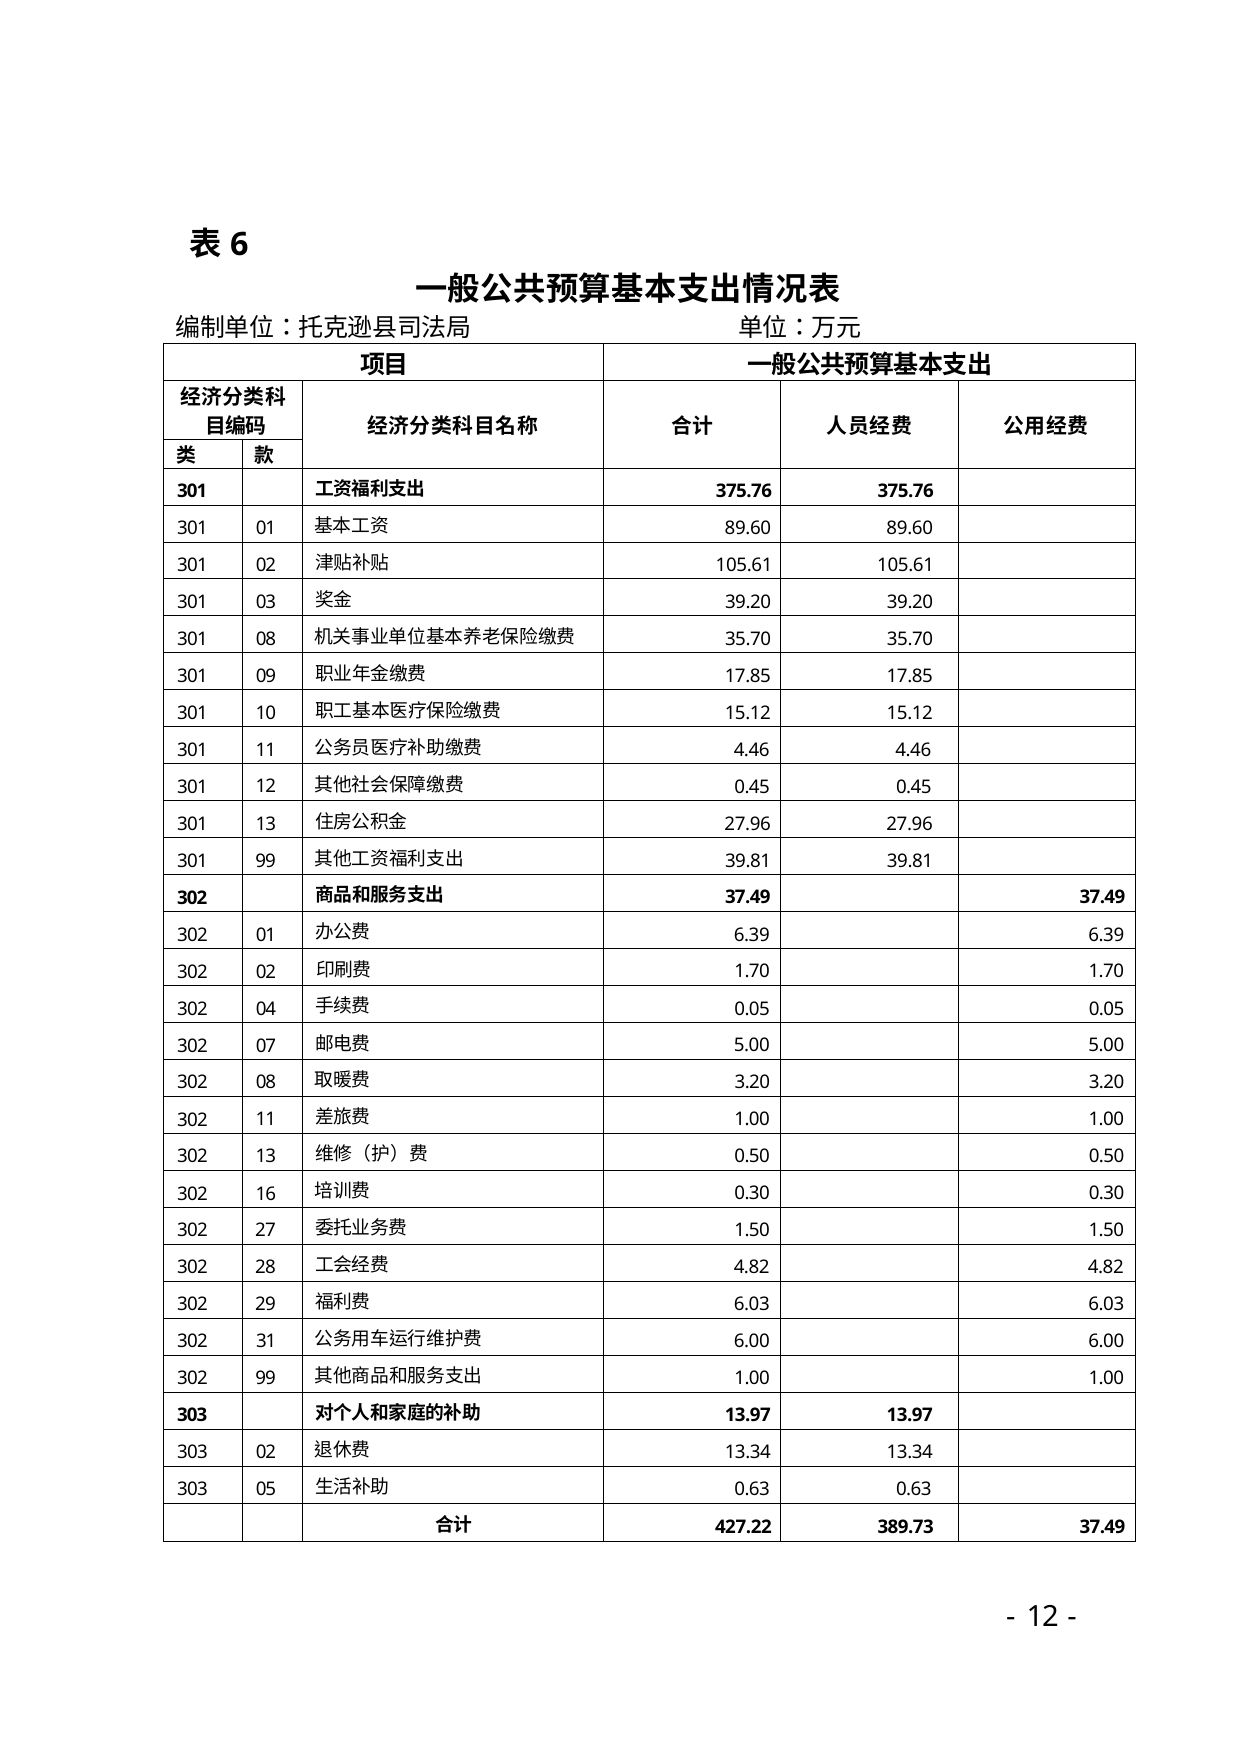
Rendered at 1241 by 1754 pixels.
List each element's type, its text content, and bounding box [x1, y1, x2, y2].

table_cell 公用经费 [959, 381, 1135, 468]
table_cell [959, 543, 1135, 578]
table_cell 37.49 [604, 875, 780, 911]
table_cell 1.50 [959, 1208, 1135, 1244]
table_cell 1.00 [959, 1356, 1135, 1392]
table_cell 类 [164, 440, 242, 468]
table_cell 02 [243, 949, 302, 985]
table_cell 89.60 [604, 506, 780, 541]
table_cell 301 [164, 579, 242, 615]
table_cell 301 [164, 616, 242, 652]
table_cell 302 [164, 875, 242, 911]
table_cell 经济分类科 目编码 [164, 381, 302, 438]
table_cell 6.00 [959, 1319, 1135, 1355]
table_cell 35.70 [604, 616, 780, 652]
table_cell 1.70 [604, 949, 780, 985]
table_cell 302 [164, 1208, 242, 1244]
table_cell 301 [164, 506, 242, 541]
table_cell 427.22 [604, 1504, 780, 1541]
table_cell 03 [243, 579, 302, 615]
table_cell 0.45 [781, 764, 958, 800]
table_cell 商品和服务支出 [303, 875, 603, 911]
table_cell 105.61 [604, 543, 780, 578]
table_cell [781, 1060, 958, 1096]
table_cell 人员经费 [781, 381, 958, 468]
text 编制单位：托克逊县司法局 单位：万元 [176, 312, 1136, 342]
table_cell [781, 875, 958, 911]
table_cell 其他商品和服务支出 [303, 1356, 603, 1392]
table_cell 合计 [303, 1504, 603, 1541]
table_cell [959, 764, 1135, 800]
table_cell 05 [243, 1467, 302, 1503]
table_cell 1.00 [959, 1097, 1135, 1133]
table_cell 13 [243, 801, 302, 837]
table_cell 375.76 [604, 469, 780, 504]
table_cell 302 [164, 1319, 242, 1355]
table_cell 389.73 [781, 1504, 958, 1541]
table_cell 合计 [604, 381, 780, 468]
table_cell [959, 506, 1135, 541]
table_cell 委托业务费 [303, 1208, 603, 1244]
table_cell 302 [164, 912, 242, 948]
table_cell 0.05 [604, 986, 780, 1022]
table_cell [959, 579, 1135, 615]
table_cell 301 [164, 838, 242, 874]
table_cell 4.46 [604, 727, 780, 763]
table_cell 奖金 [303, 579, 603, 615]
table_cell 1.70 [959, 949, 1135, 985]
table_cell 其他社会保障缴费 [303, 764, 603, 800]
table_cell 08 [243, 616, 302, 652]
table_cell [959, 838, 1135, 874]
table_cell 津贴补贴 [303, 543, 603, 578]
table_cell 29 [243, 1282, 302, 1318]
table_cell 维修（护）费 [303, 1134, 603, 1170]
table_cell 302 [164, 1356, 242, 1392]
table_cell [243, 875, 302, 911]
table_cell 39.81 [604, 838, 780, 874]
table_cell [959, 616, 1135, 652]
table_cell 工会经费 [303, 1245, 603, 1281]
table_cell 39.81 [781, 838, 958, 874]
table_cell 89.60 [781, 506, 958, 541]
table_cell 31 [243, 1319, 302, 1355]
table_cell 0.63 [604, 1467, 780, 1503]
table_cell 302 [164, 1097, 242, 1133]
table_cell 其他工资福利支出 [303, 838, 603, 874]
table_cell 12 [243, 764, 302, 800]
table_cell [781, 1282, 958, 1318]
table_cell [959, 653, 1135, 689]
table_cell 17.85 [604, 653, 780, 689]
table_cell 302 [164, 1171, 242, 1207]
table_cell 退休费 [303, 1430, 603, 1466]
table_cell 302 [164, 1245, 242, 1281]
table_cell 301 [164, 690, 242, 726]
table_cell 工资福利支出 [303, 469, 603, 504]
table_cell 27.96 [604, 801, 780, 837]
table_cell 办公费 [303, 912, 603, 948]
table_cell 6.39 [959, 912, 1135, 948]
table_cell 13 [243, 1134, 302, 1170]
table_cell 0.50 [604, 1134, 780, 1170]
table_cell 职业年金缴费 [303, 653, 603, 689]
table_cell 99 [243, 1356, 302, 1392]
table_cell 13.97 [781, 1393, 958, 1429]
table_cell 105.61 [781, 543, 958, 578]
table_cell [243, 1393, 302, 1429]
table_cell [959, 801, 1135, 837]
table_cell [164, 1504, 242, 1541]
table_cell 0.45 [604, 764, 780, 800]
table_cell 取暖费 [303, 1060, 603, 1096]
table_cell [243, 1504, 302, 1541]
table_cell 301 [164, 653, 242, 689]
table_cell [781, 1171, 958, 1207]
table_cell 04 [243, 986, 302, 1022]
table_cell 301 [164, 727, 242, 763]
table_cell 27.96 [781, 801, 958, 837]
table_cell 4.82 [959, 1245, 1135, 1281]
table_cell 邮电费 [303, 1023, 603, 1059]
table_cell [781, 1134, 958, 1170]
table_cell 0.63 [781, 1467, 958, 1503]
table_cell 39.20 [781, 579, 958, 615]
table_cell 1.00 [604, 1097, 780, 1133]
table_cell 基本工资 [303, 506, 603, 541]
table_cell 11 [243, 727, 302, 763]
table_cell 职工基本医疗保险缴费 [303, 690, 603, 726]
table_cell 4.82 [604, 1245, 780, 1281]
table_cell 01 [243, 506, 302, 541]
table_cell [781, 1208, 958, 1244]
table_cell [959, 1393, 1135, 1429]
table_cell 99 [243, 838, 302, 874]
table_cell 302 [164, 1060, 242, 1096]
table_cell 02 [243, 543, 302, 578]
table_cell [781, 1356, 958, 1392]
table_cell [781, 1097, 958, 1133]
table_cell 3.20 [604, 1060, 780, 1096]
table_cell 机关事业单位基本养老保险缴费 [303, 616, 603, 652]
table_cell [243, 469, 302, 504]
table_cell 303 [164, 1467, 242, 1503]
table_cell 1.50 [604, 1208, 780, 1244]
table_cell 302 [164, 1023, 242, 1059]
table_cell 35.70 [781, 616, 958, 652]
table_cell 28 [243, 1245, 302, 1281]
table_cell 0.30 [604, 1171, 780, 1207]
table_cell 差旅费 [303, 1097, 603, 1133]
table_cell 27 [243, 1208, 302, 1244]
table_cell 37.49 [959, 1504, 1135, 1541]
table_cell 301 [164, 543, 242, 578]
table_cell 10 [243, 690, 302, 726]
table_cell 经济分类科目名称 [303, 381, 603, 468]
table_cell 375.76 [781, 469, 958, 504]
table_cell 6.39 [604, 912, 780, 948]
table_cell 6.03 [959, 1282, 1135, 1318]
table_cell 公务用车运行维护费 [303, 1319, 603, 1355]
table_cell 0.30 [959, 1171, 1135, 1207]
table_cell [781, 949, 958, 985]
table_cell 303 [164, 1430, 242, 1466]
table_cell 手续费 [303, 986, 603, 1022]
table_cell 01 [243, 912, 302, 948]
table_cell 302 [164, 1282, 242, 1318]
table_cell 13.97 [604, 1393, 780, 1429]
table_cell 6.00 [604, 1319, 780, 1355]
table_cell 302 [164, 949, 242, 985]
table_cell 301 [164, 469, 242, 504]
table_cell 13.34 [604, 1430, 780, 1466]
table_cell 款 [243, 440, 302, 468]
table_cell [959, 727, 1135, 763]
table_cell 39.20 [604, 579, 780, 615]
table_cell 4.46 [781, 727, 958, 763]
table_cell [959, 1467, 1135, 1503]
table_cell 302 [164, 986, 242, 1022]
table_cell 福利费 [303, 1282, 603, 1318]
table_cell 02 [243, 1430, 302, 1466]
table_header 一般公共预算基本支出 [604, 344, 1135, 380]
text 一般公共预算基本支出情况表 [415, 268, 1136, 308]
table_cell [959, 469, 1135, 504]
table_cell 09 [243, 653, 302, 689]
table_cell 1.00 [604, 1356, 780, 1392]
table_cell 3.20 [959, 1060, 1135, 1096]
table_header 项目 [164, 344, 603, 380]
table_cell 培训费 [303, 1171, 603, 1207]
table_cell 5.00 [959, 1023, 1135, 1059]
table_cell 生活补助 [303, 1467, 603, 1503]
table_cell [781, 986, 958, 1022]
table_cell 5.00 [604, 1023, 780, 1059]
table_cell 301 [164, 801, 242, 837]
table_cell 15.12 [781, 690, 958, 726]
table_cell 302 [164, 1134, 242, 1170]
table_cell 303 [164, 1393, 242, 1429]
table_cell 37.49 [959, 875, 1135, 911]
table_cell 0.50 [959, 1134, 1135, 1170]
table_cell 08 [243, 1060, 302, 1096]
table_cell 0.05 [959, 986, 1135, 1022]
table_cell [781, 912, 958, 948]
table_cell 07 [243, 1023, 302, 1059]
table_cell [959, 690, 1135, 726]
table_cell [781, 1245, 958, 1281]
table_cell 6.03 [604, 1282, 780, 1318]
table_cell [781, 1023, 958, 1059]
table_cell 对个人和家庭的补助 [303, 1393, 603, 1429]
table_cell 公务员医疗补助缴费 [303, 727, 603, 763]
table_cell 13.34 [781, 1430, 958, 1466]
text 表 6 [189, 223, 1136, 264]
table_cell [781, 1319, 958, 1355]
table_cell 15.12 [604, 690, 780, 726]
table_cell 16 [243, 1171, 302, 1207]
table_cell 11 [243, 1097, 302, 1133]
table_cell 301 [164, 764, 242, 800]
table_cell 住房公积金 [303, 801, 603, 837]
table_cell 印刷费 [303, 949, 603, 985]
table_cell [959, 1430, 1135, 1466]
table_cell 17.85 [781, 653, 958, 689]
